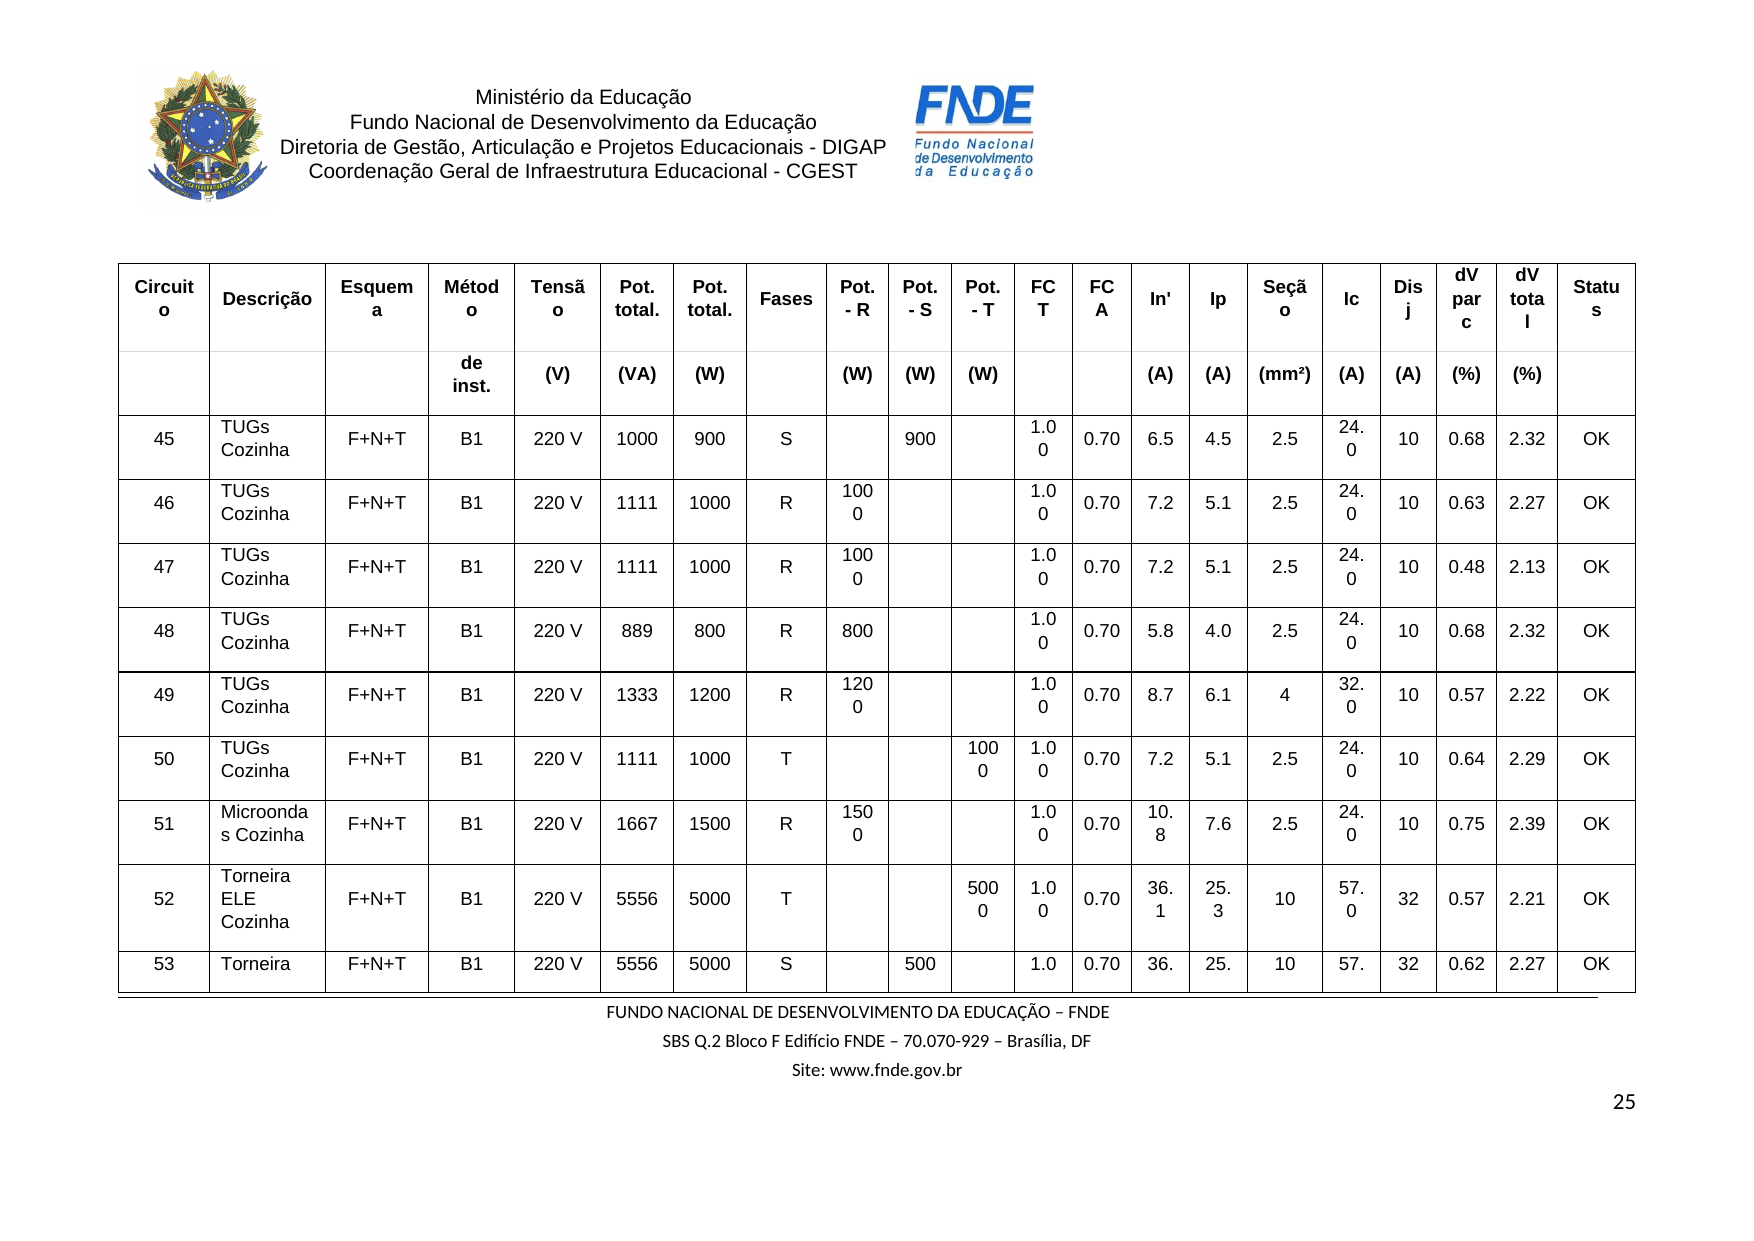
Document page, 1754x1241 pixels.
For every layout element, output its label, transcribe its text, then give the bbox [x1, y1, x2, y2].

table_cell 0.75 [1437, 801, 1496, 864]
table_cell S [747, 416, 826, 479]
table_cell (%) [1497, 352, 1557, 415]
table_cell 4.5 [1190, 416, 1247, 479]
table_cell de inst. [429, 352, 514, 415]
table_cell F+N+T [326, 480, 428, 543]
table_cell 5000 [889, 952, 951, 992]
table_cell 1000 [674, 480, 746, 543]
table_header FCA [1073, 264, 1131, 351]
table_cell 220 V [515, 416, 600, 479]
table_cell 800 [674, 608, 746, 671]
table_cell 1000 [674, 737, 746, 800]
table_cell 1000 [827, 544, 888, 607]
table_cell OK [1558, 952, 1635, 992]
table_cell [952, 952, 1014, 992]
table_cell 220 V [515, 608, 600, 671]
table_cell 6.1 [1190, 673, 1247, 736]
table_cell R [747, 801, 826, 864]
table_cell 10 [1381, 416, 1436, 479]
table_cell B1 [429, 416, 514, 479]
table_cell 220 V [515, 673, 600, 736]
table_cell 900 [889, 416, 951, 479]
table_cell 2.29 [1497, 737, 1557, 800]
table_cell 0.70 [1073, 865, 1131, 951]
table_cell 5000 [952, 865, 1014, 951]
table_cell TUGs Cozinha [210, 480, 325, 543]
picture [139, 63, 274, 210]
table_cell [889, 673, 951, 736]
table_cell F+N+T [326, 673, 428, 736]
table_cell 1000 [952, 737, 1014, 800]
table_cell 2.22 [1497, 673, 1557, 736]
table_cell 10 [1381, 801, 1436, 864]
table_cell 4 [1248, 673, 1322, 736]
table_cell [827, 737, 888, 800]
table_header Disj [1381, 264, 1436, 351]
table_cell [952, 608, 1014, 671]
table_cell B1 [429, 673, 514, 736]
table_cell 10 [1381, 673, 1436, 736]
table_cell 25.3 [1190, 952, 1247, 992]
table_cell 1.00 [1015, 952, 1072, 992]
table_cell [889, 801, 951, 864]
table_cell 36.1 [1132, 865, 1189, 951]
table_cell 2.39 [1497, 801, 1557, 864]
table_header Ip [1190, 264, 1247, 351]
table_cell F+N+T [326, 801, 428, 864]
table_cell 0.70 [1073, 737, 1131, 800]
table_cell B1 [429, 737, 514, 800]
table_cell 24.0 [1323, 480, 1380, 543]
table_cell 50 [119, 737, 209, 800]
table_cell 10 [1381, 480, 1436, 543]
table_cell [1015, 352, 1072, 415]
table_cell B1 [429, 801, 514, 864]
table_cell F+N+T [326, 544, 428, 607]
table_cell 1200 [674, 673, 746, 736]
table_cell Torneira ELE Cozinha [210, 865, 325, 951]
table_cell 1667 [601, 801, 673, 864]
table_cell [952, 801, 1014, 864]
table_cell 2.32 [1497, 416, 1557, 479]
table_header dV total [1497, 264, 1557, 351]
table_cell B1 [429, 952, 514, 992]
table_cell [827, 952, 888, 992]
table_cell 0.70 [1073, 673, 1131, 736]
table_cell 0.70 [1073, 608, 1131, 671]
table_cell OK [1558, 801, 1635, 864]
table_cell 0.70 [1073, 801, 1131, 864]
table_cell 45 [119, 416, 209, 479]
table_cell 1111 [601, 480, 673, 543]
table_cell 5000 [674, 865, 746, 951]
table_cell 2.5 [1248, 480, 1322, 543]
table_cell (A) [1323, 352, 1380, 415]
table_cell 220 V [515, 801, 600, 864]
table_cell 5.1 [1190, 544, 1247, 607]
table_cell 1.00 [1015, 801, 1072, 864]
table_cell 7.2 [1132, 480, 1189, 543]
table_cell [747, 352, 826, 415]
table_cell 49 [119, 673, 209, 736]
table_cell [889, 737, 951, 800]
table_cell 1.00 [1015, 608, 1072, 671]
table_cell 0.57 [1437, 673, 1496, 736]
table_cell (W) [889, 352, 951, 415]
table_cell S [747, 952, 826, 992]
table_cell 5000 [674, 952, 746, 992]
table_cell [889, 608, 951, 671]
table_cell 1.00 [1015, 737, 1072, 800]
table_cell 2.5 [1248, 416, 1322, 479]
table_cell F+N+T [326, 865, 428, 951]
table_cell 1000 [601, 416, 673, 479]
table_cell TUGs Cozinha [210, 544, 325, 607]
table_cell 10 [1381, 544, 1436, 607]
table_cell 24.0 [1323, 544, 1380, 607]
table_cell 24.0 [1323, 416, 1380, 479]
table_cell 0.57 [1437, 865, 1496, 951]
table_cell [889, 544, 951, 607]
table_header Ic [1323, 264, 1380, 351]
table_cell 5.8 [1132, 608, 1189, 671]
table_cell 2.5 [1248, 608, 1322, 671]
table_cell R [747, 673, 826, 736]
table_cell 900 [674, 416, 746, 479]
table_cell 46 [119, 480, 209, 543]
table_cell F+N+T [326, 608, 428, 671]
table_cell [889, 865, 951, 951]
table_cell 1000 [827, 480, 888, 543]
table_cell 2.21 [1497, 865, 1557, 951]
table_cell 7.2 [1132, 544, 1189, 607]
table_cell OK [1558, 865, 1635, 951]
table_header Pot. total. [601, 264, 673, 351]
table_cell TUGs Cozinha [210, 737, 325, 800]
table_cell [119, 352, 209, 415]
table_cell 10 [1248, 865, 1322, 951]
table_cell 5.1 [1190, 480, 1247, 543]
table_cell [1073, 352, 1131, 415]
table_cell 25.3 [1190, 865, 1247, 951]
table_cell 1.00 [1015, 416, 1072, 479]
table_header Pot. - R [827, 264, 888, 351]
table_cell 47 [119, 544, 209, 607]
table_cell 2.27 [1497, 480, 1557, 543]
table_cell TUGs Cozinha [210, 673, 325, 736]
table_cell B1 [429, 865, 514, 951]
table_cell 1500 [827, 801, 888, 864]
table_cell Torneira ELE Cozinha [210, 952, 325, 992]
table_cell (mm²) [1248, 352, 1322, 415]
table_cell Microondas Cozinha [210, 801, 325, 864]
table_cell [827, 416, 888, 479]
table_cell OK [1558, 608, 1635, 671]
table_cell 2.5 [1248, 801, 1322, 864]
table_cell 1.00 [1015, 480, 1072, 543]
table_cell 2.32 [1497, 608, 1557, 671]
table_cell 10.8 [1132, 801, 1189, 864]
table_cell 36.1 [1132, 952, 1189, 992]
table_cell T [747, 865, 826, 951]
table_cell R [747, 608, 826, 671]
table_cell 5.1 [1190, 737, 1247, 800]
table_header Circuito [119, 264, 209, 351]
table_cell 800 [827, 608, 888, 671]
table_cell 32 [1381, 952, 1436, 992]
table_cell 220 V [515, 865, 600, 951]
table_cell 5556 [601, 865, 673, 951]
table_cell [326, 352, 428, 415]
table_header Pot. total. [674, 264, 746, 351]
table_cell 0.70 [1073, 480, 1131, 543]
table_header Descrição [210, 264, 325, 351]
table_cell 1.00 [1015, 673, 1072, 736]
table_cell [1558, 352, 1635, 415]
table_header Tensão [515, 264, 600, 351]
table_cell TUGs Cozinha [210, 416, 325, 479]
table_cell 2.27 [1497, 952, 1557, 992]
table_cell 52 [119, 865, 209, 951]
table_cell 1200 [827, 673, 888, 736]
table_cell OK [1558, 737, 1635, 800]
picture [915, 78, 1034, 183]
table_cell 2.13 [1497, 544, 1557, 607]
table_cell 8.7 [1132, 673, 1189, 736]
table_header Método [429, 264, 514, 351]
table_cell 220 V [515, 952, 600, 992]
table_cell 1111 [601, 544, 673, 607]
table_cell (A) [1132, 352, 1189, 415]
table_cell 24.0 [1323, 608, 1380, 671]
table_cell 7.2 [1132, 737, 1189, 800]
table_cell [889, 480, 951, 543]
table_cell 1.00 [1015, 544, 1072, 607]
table_cell R [747, 480, 826, 543]
table_cell 48 [119, 608, 209, 671]
table_cell OK [1558, 416, 1635, 479]
table_cell (V) [515, 352, 600, 415]
table_cell [210, 352, 325, 415]
table_cell 57.0 [1323, 865, 1380, 951]
table_cell 0.68 [1437, 416, 1496, 479]
table_cell 53 [119, 952, 209, 992]
table_cell 1111 [601, 737, 673, 800]
table_cell 1000 [674, 544, 746, 607]
table_cell F+N+T [326, 952, 428, 992]
table_cell 57.0 [1323, 952, 1380, 992]
table_cell T [747, 737, 826, 800]
table_cell [952, 544, 1014, 607]
table_cell B1 [429, 544, 514, 607]
table_cell OK [1558, 673, 1635, 736]
table_cell 51 [119, 801, 209, 864]
table_cell 0.64 [1437, 737, 1496, 800]
table_cell 24.0 [1323, 801, 1380, 864]
table_cell F+N+T [326, 416, 428, 479]
table_cell 0.48 [1437, 544, 1496, 607]
table_cell 2.5 [1248, 737, 1322, 800]
table_cell F+N+T [326, 737, 428, 800]
table_cell 6.5 [1132, 416, 1189, 479]
table_cell 0.70 [1073, 416, 1131, 479]
table_header Seção [1248, 264, 1322, 351]
table_cell 32 [1381, 865, 1436, 951]
table_cell (A) [1190, 352, 1247, 415]
table_cell 5556 [601, 952, 673, 992]
table_header Pot. - S [889, 264, 951, 351]
table_cell 1.00 [1015, 865, 1072, 951]
table_cell (%) [1437, 352, 1496, 415]
table_cell 7.6 [1190, 801, 1247, 864]
table_cell (W) [827, 352, 888, 415]
table_cell (W) [674, 352, 746, 415]
table_cell TUGs Cozinha [210, 608, 325, 671]
table_cell B1 [429, 480, 514, 543]
table_cell B1 [429, 608, 514, 671]
table_cell 2.5 [1248, 544, 1322, 607]
table_cell [952, 673, 1014, 736]
table_cell 0.62 [1437, 952, 1496, 992]
table_cell 10 [1381, 608, 1436, 671]
table_cell 0.68 [1437, 608, 1496, 671]
table_cell 10 [1381, 737, 1436, 800]
table_cell 10 [1248, 952, 1322, 992]
table_cell OK [1558, 480, 1635, 543]
table_cell 889 [601, 608, 673, 671]
table_cell 24.0 [1323, 737, 1380, 800]
table_cell 220 V [515, 737, 600, 800]
table_header FCT [1015, 264, 1072, 351]
table_cell (A) [1381, 352, 1436, 415]
table_cell 32.0 [1323, 673, 1380, 736]
table_cell 220 V [515, 480, 600, 543]
table_cell 4.0 [1190, 608, 1247, 671]
table_cell [952, 416, 1014, 479]
table_cell 0.70 [1073, 952, 1131, 992]
table_header Status [1558, 264, 1635, 351]
table_cell 0.63 [1437, 480, 1496, 543]
table_cell R [747, 544, 826, 607]
table_cell 0.70 [1073, 544, 1131, 607]
table_cell [952, 480, 1014, 543]
table_cell OK [1558, 544, 1635, 607]
table_cell 1333 [601, 673, 673, 736]
table_cell [827, 865, 888, 951]
table_cell 1500 [674, 801, 746, 864]
table_header Fases [747, 264, 826, 351]
table_cell (VA) [601, 352, 673, 415]
table_header dV parc [1437, 264, 1496, 351]
table_header In' [1132, 264, 1189, 351]
table_header Pot. - T [952, 264, 1014, 351]
table_cell 220 V [515, 544, 600, 607]
table_header Esquema [326, 264, 428, 351]
table_cell (W) [952, 352, 1014, 415]
